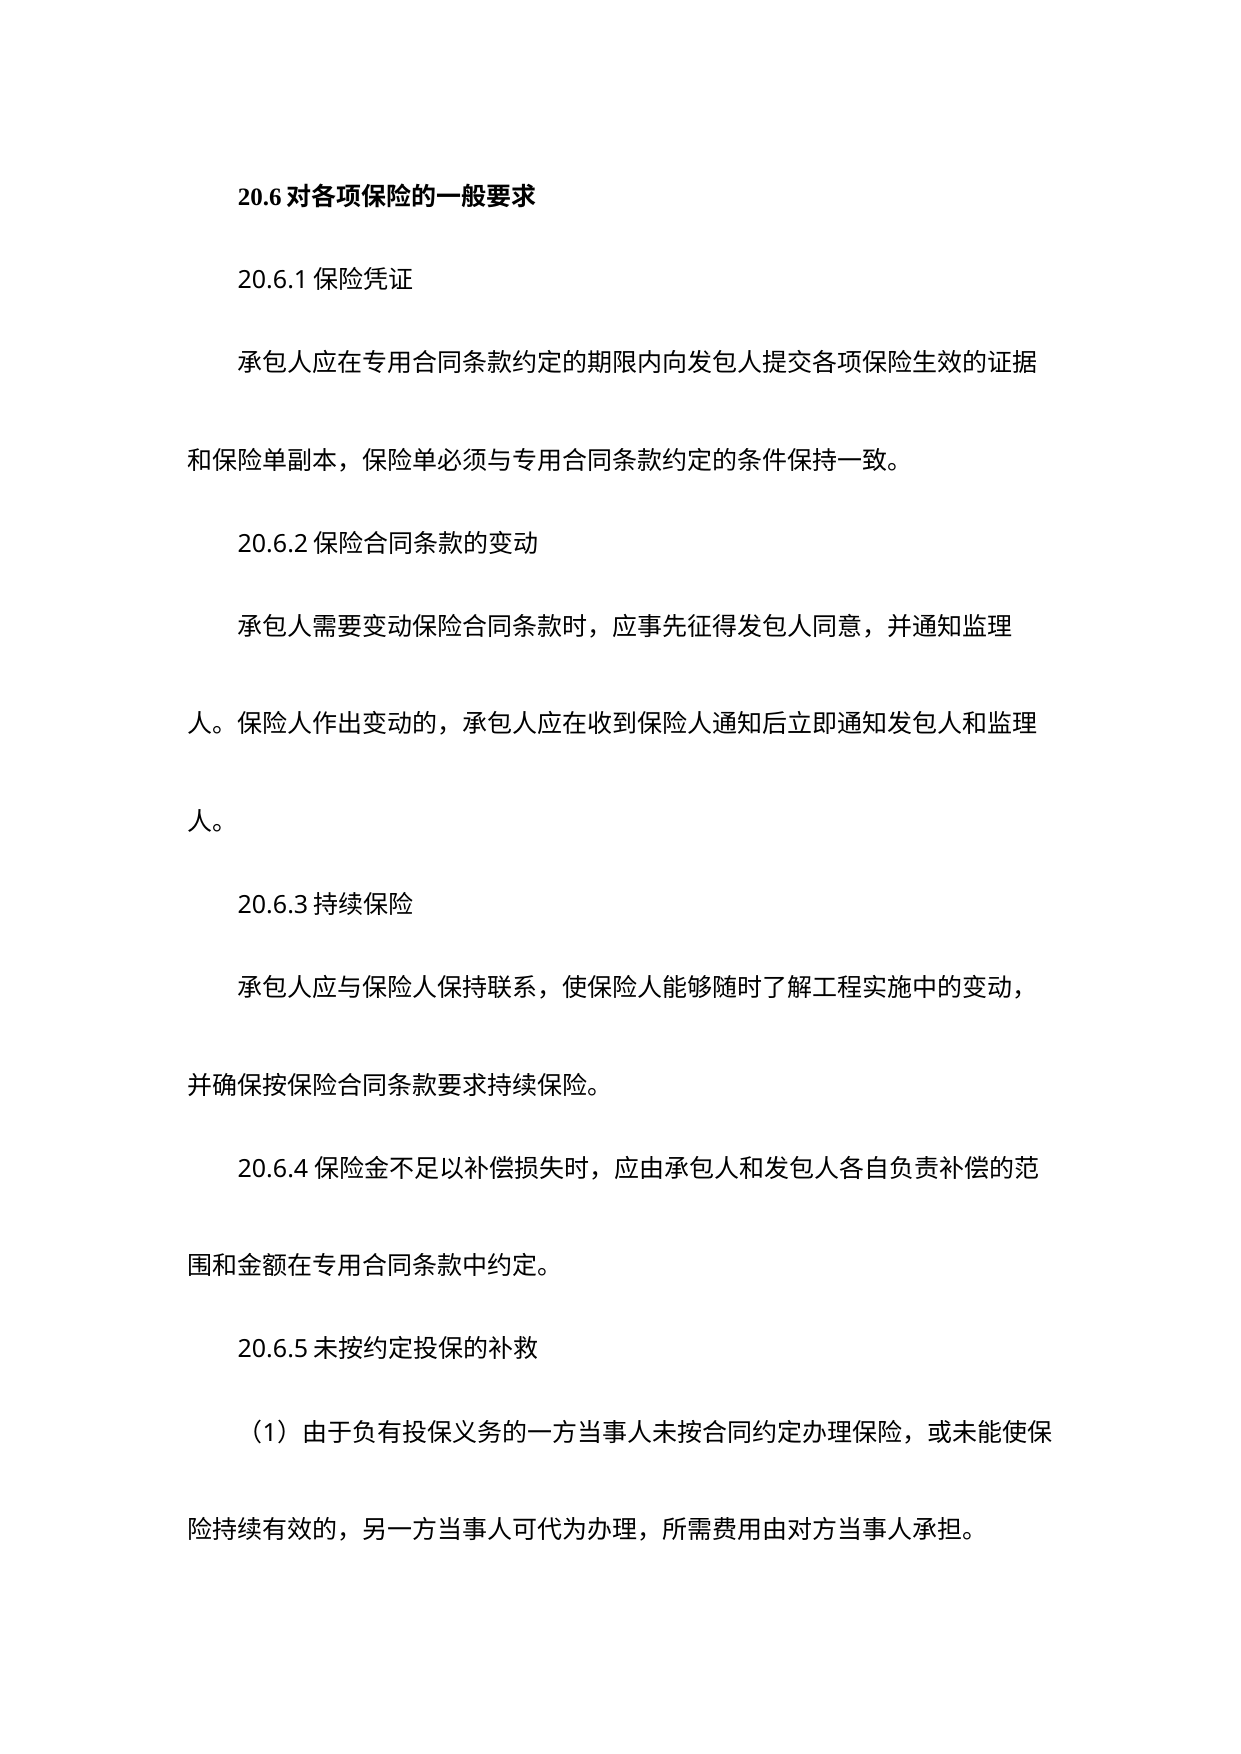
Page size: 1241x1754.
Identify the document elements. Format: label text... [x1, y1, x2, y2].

text 承包人需要变动保险合同条款时，应事先征得发包人同意，并通知监理人。保险人作出变动的，承包人应在收到保险人通知后立即通知发包人和监理人。 [187, 592, 1053, 852]
text 20.6.1保险凭证 [187, 245, 1053, 310]
text 20.6.5未按约定投保的补救 [187, 1314, 1053, 1379]
text 承包人应与保险人保持联系，使保险人能够随时了解工程实施中的变动，并确保按保险合同条款要求持续保险。 [187, 953, 1053, 1116]
text 20.6对各项保险的一般要求 [187, 162, 1053, 227]
text 20.6.2保险合同条款的变动 [187, 509, 1053, 574]
text 20.6.3持续保险 [187, 870, 1053, 935]
text 承包人应在专用合同条款约定的期限内向发包人提交各项保险生效的证据和保险单副本，保险单必须与专用合同条款约定的条件保持一致。 [187, 328, 1053, 491]
text （1）由于负有投保义务的一方当事人未按合同约定办理保险，或未能使保险持续有效的，另一方当事人可代为办理，所需费用由对方当事人承担。 [187, 1398, 1053, 1560]
text 20.6.4 保险金不足以补偿损失时，应由承包人和发包人各自负责补偿的范围和金额在专用合同条款中约定。 [187, 1134, 1053, 1296]
